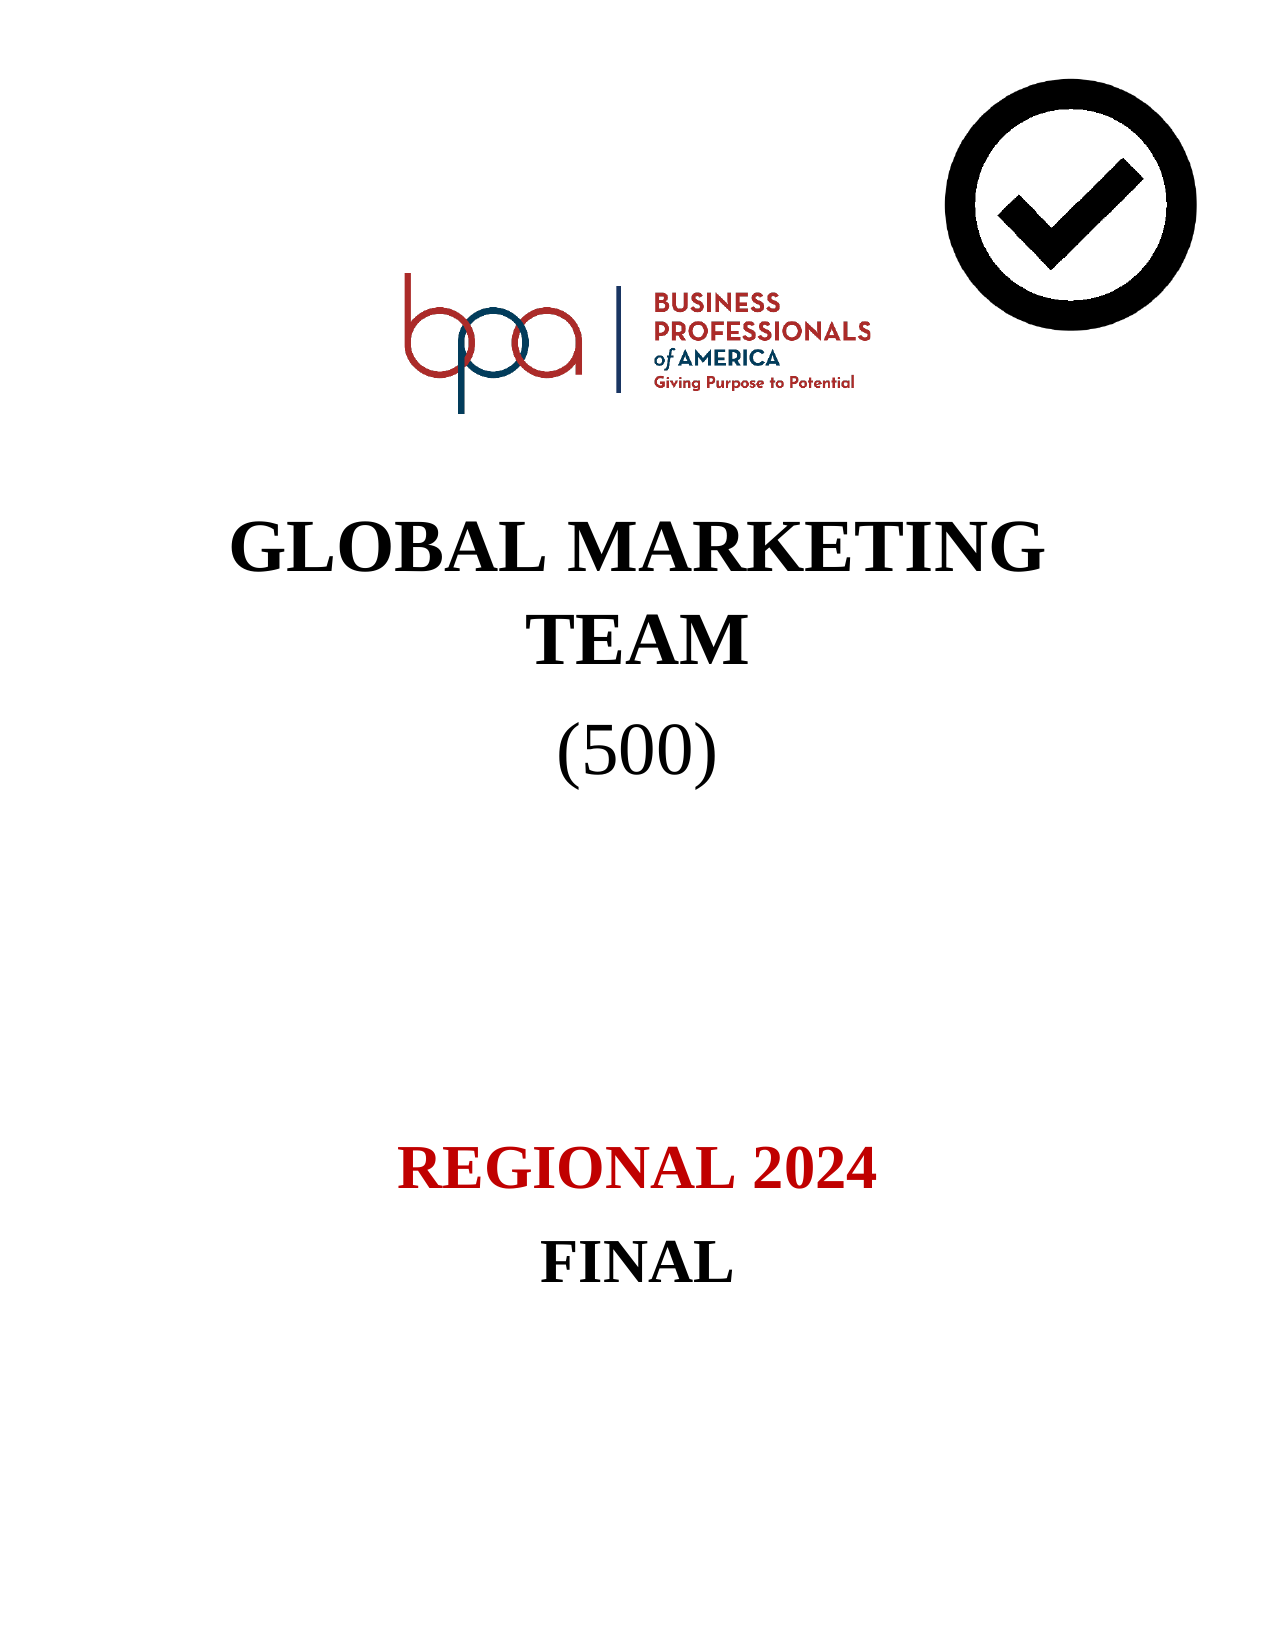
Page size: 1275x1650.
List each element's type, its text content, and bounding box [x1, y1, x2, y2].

text REGIONAL 2024 [150, 1130, 1125, 1202]
picture [404, 273, 871, 414]
text (500) [150, 704, 1125, 790]
text GLOBAL MARKETING TEAM [150, 501, 1125, 681]
text FINAL [150, 1224, 1125, 1296]
